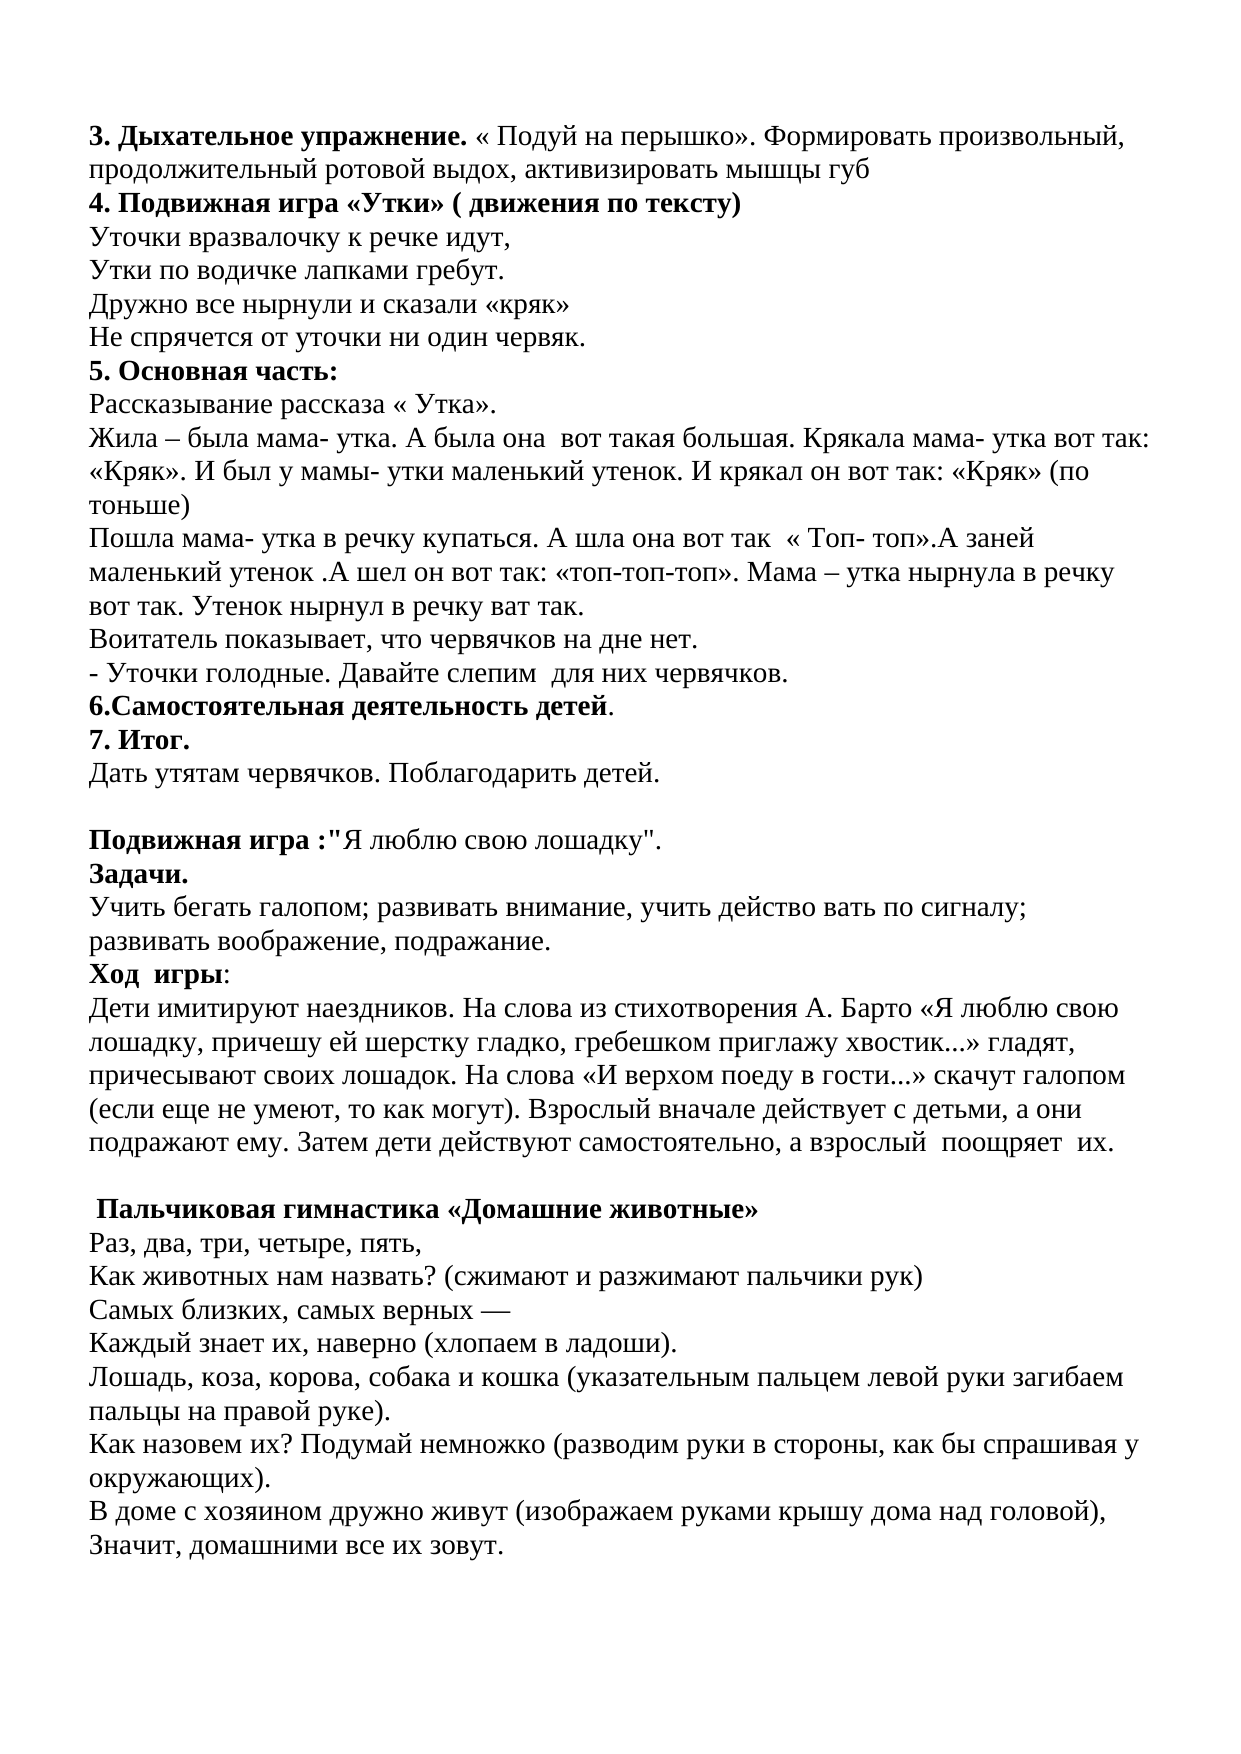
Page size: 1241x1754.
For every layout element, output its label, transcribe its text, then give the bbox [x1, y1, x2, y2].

text Жила – была мама- утка. А была она вот такая большая. Крякала мама- утка вот так: «Кряк». И был у мамы- утки маленький утенок. И крякал он вот так: «Кряк» (по тоньше) [89, 420, 1152, 521]
text 4. Подвижная игра «Утки» ( движения по тексту) [89, 185, 1152, 219]
text Рассказывание рассказа « Утка». [89, 386, 1152, 420]
text Дружно все нырнули и сказали «кряк» [89, 286, 1152, 319]
text Уточки вразвалочку к речке идут, [89, 219, 1152, 252]
text Утки по водичке лапками гребут. [89, 252, 1152, 286]
text 7. Итог. [89, 722, 1152, 755]
text Воитатель показывает, что червячков на дне нет. [89, 621, 1152, 655]
text Лошадь, коза, корова, собака и кошка (указательным пальцем левой руки загибаем пальцы на правой руке). [89, 1359, 1152, 1426]
text В доме с хозяином дружно живут (изображаем руками крышу дома над головой), [89, 1493, 1152, 1527]
text Каждый знает их, наверно (хлопаем в ладоши). [89, 1326, 1152, 1359]
text Дети имитируют наездников. На слова из стихотворения А. Барто «Я люблю свою лошадку, причешу ей шерстку гладко, гребешком приглажу хвостик...» гладят, причесывают своих лошадок. На слова «И верхом поеду в гости...» скачут галопом (если еще не умеют, то как могут). Взрослый вначале действует с детьми, а они подражают ему. Затем дети действуют самостоятельно, а взрослый поощряет их. [89, 990, 1152, 1158]
text Раз, два, три, четыре, пять, [89, 1225, 1152, 1258]
text Дать утятам червячков. Поблагодарить детей. [89, 755, 1152, 789]
text Подвижная игра :"Я люблю свою лошадку". [89, 822, 1152, 856]
text Пошла мама- утка в речку купаться. А шла она вот так « Топ- топ».А заней маленький утенок .А шел он вот так: «топ-топ-топ». Мама – утка нырнула в речку вот так. Утенок нырнул в речку ват так. [89, 521, 1152, 621]
text - Уточки голодные. Давайте слепим для них червячков. [89, 655, 1152, 688]
text Значит, домашними все их зовут. [89, 1527, 1152, 1560]
text 6.Самостоятельная деятельность детей. [89, 688, 1152, 722]
text Не спрячется от уточки ни один червяк. [89, 319, 1152, 353]
text Как животных нам назвать? (сжимают и разжимают пальчики рук) [89, 1258, 1152, 1292]
text Задачи. [89, 856, 1152, 889]
text 3. Дыхательное упражнение. « Подуй на перышко». Формировать произвольный, продолжительный ротовой выдох, активизировать мышцы губ [89, 118, 1152, 185]
text 5. Основная часть: [89, 353, 1152, 386]
text Пальчиковая гимнастика «Домашние животные» [89, 1191, 1152, 1225]
text Учить бегать галопом; развивать внимание, учить действо вать по сигналу; развивать воображение, подражание. [89, 889, 1152, 957]
text Ход игры: [89, 957, 1152, 990]
text Как назовем их? Подумай немножко (разводим руки в стороны, как бы спрашивая у окружающих). [89, 1426, 1152, 1493]
text Самых близких, самых верных — [89, 1292, 1152, 1326]
